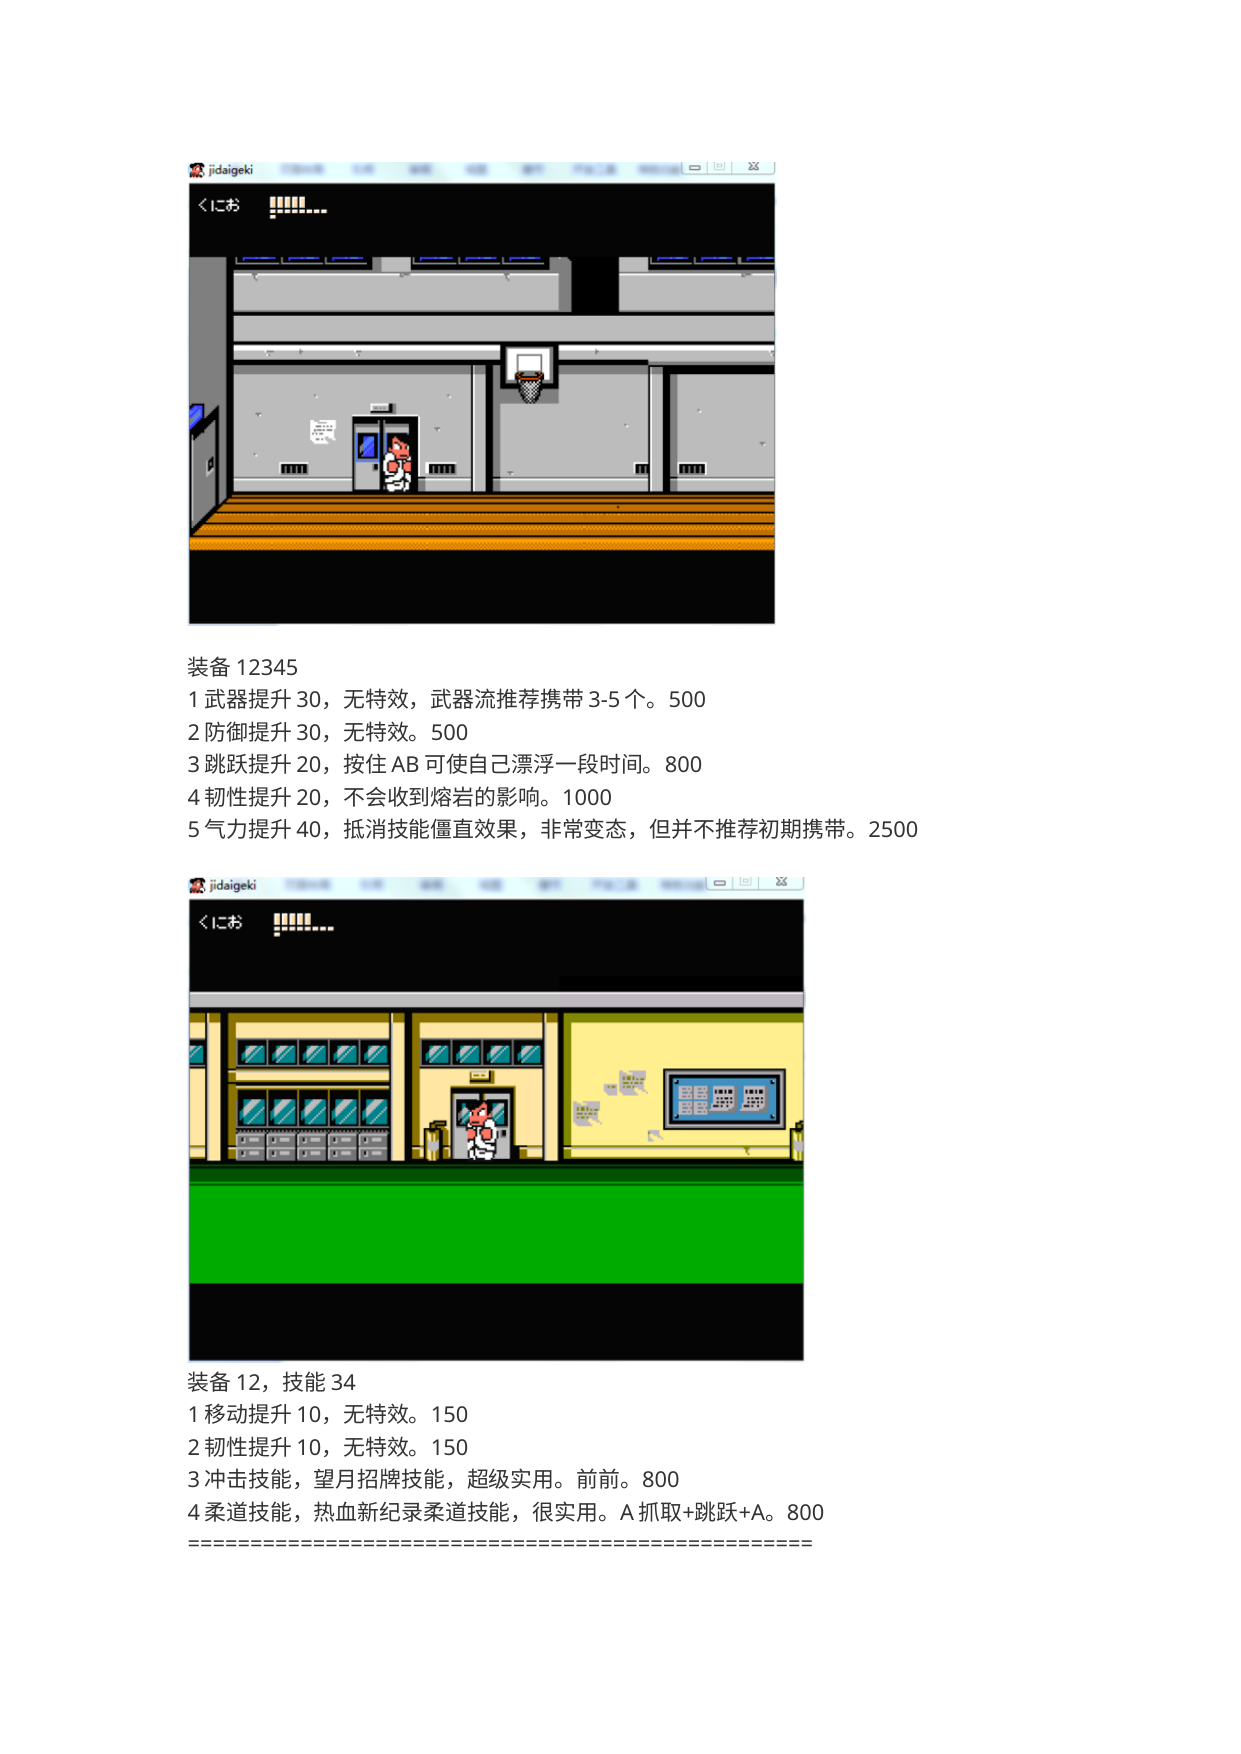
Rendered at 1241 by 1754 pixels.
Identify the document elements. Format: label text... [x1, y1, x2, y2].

picture [187, 877, 806, 1363]
text ================================================== [187, 1527, 1053, 1559]
text 装备12，技能34 1移动提升10，无特效。150 2韧性提升10，无特效。150 3冲击技能，望月招牌技能，超级实用。前前。800 4柔道技能，热血新纪录柔道技能，很实用。A抓取+跳跃+A。800 [187, 1364, 1053, 1527]
text 装备12345 1武器提升30，无特效，武器流推荐携带3-5个。500 2防御提升30，无特效。500 3跳跃提升20，按住AB可使自己漂浮一段时间。800 4韧性提升20，不会收到熔岩的影响。1000 5气力提升40，抵消技能僵直效果，非常变态，但并不推荐初期携带。2500 [187, 649, 1053, 844]
picture [187, 162, 777, 626]
